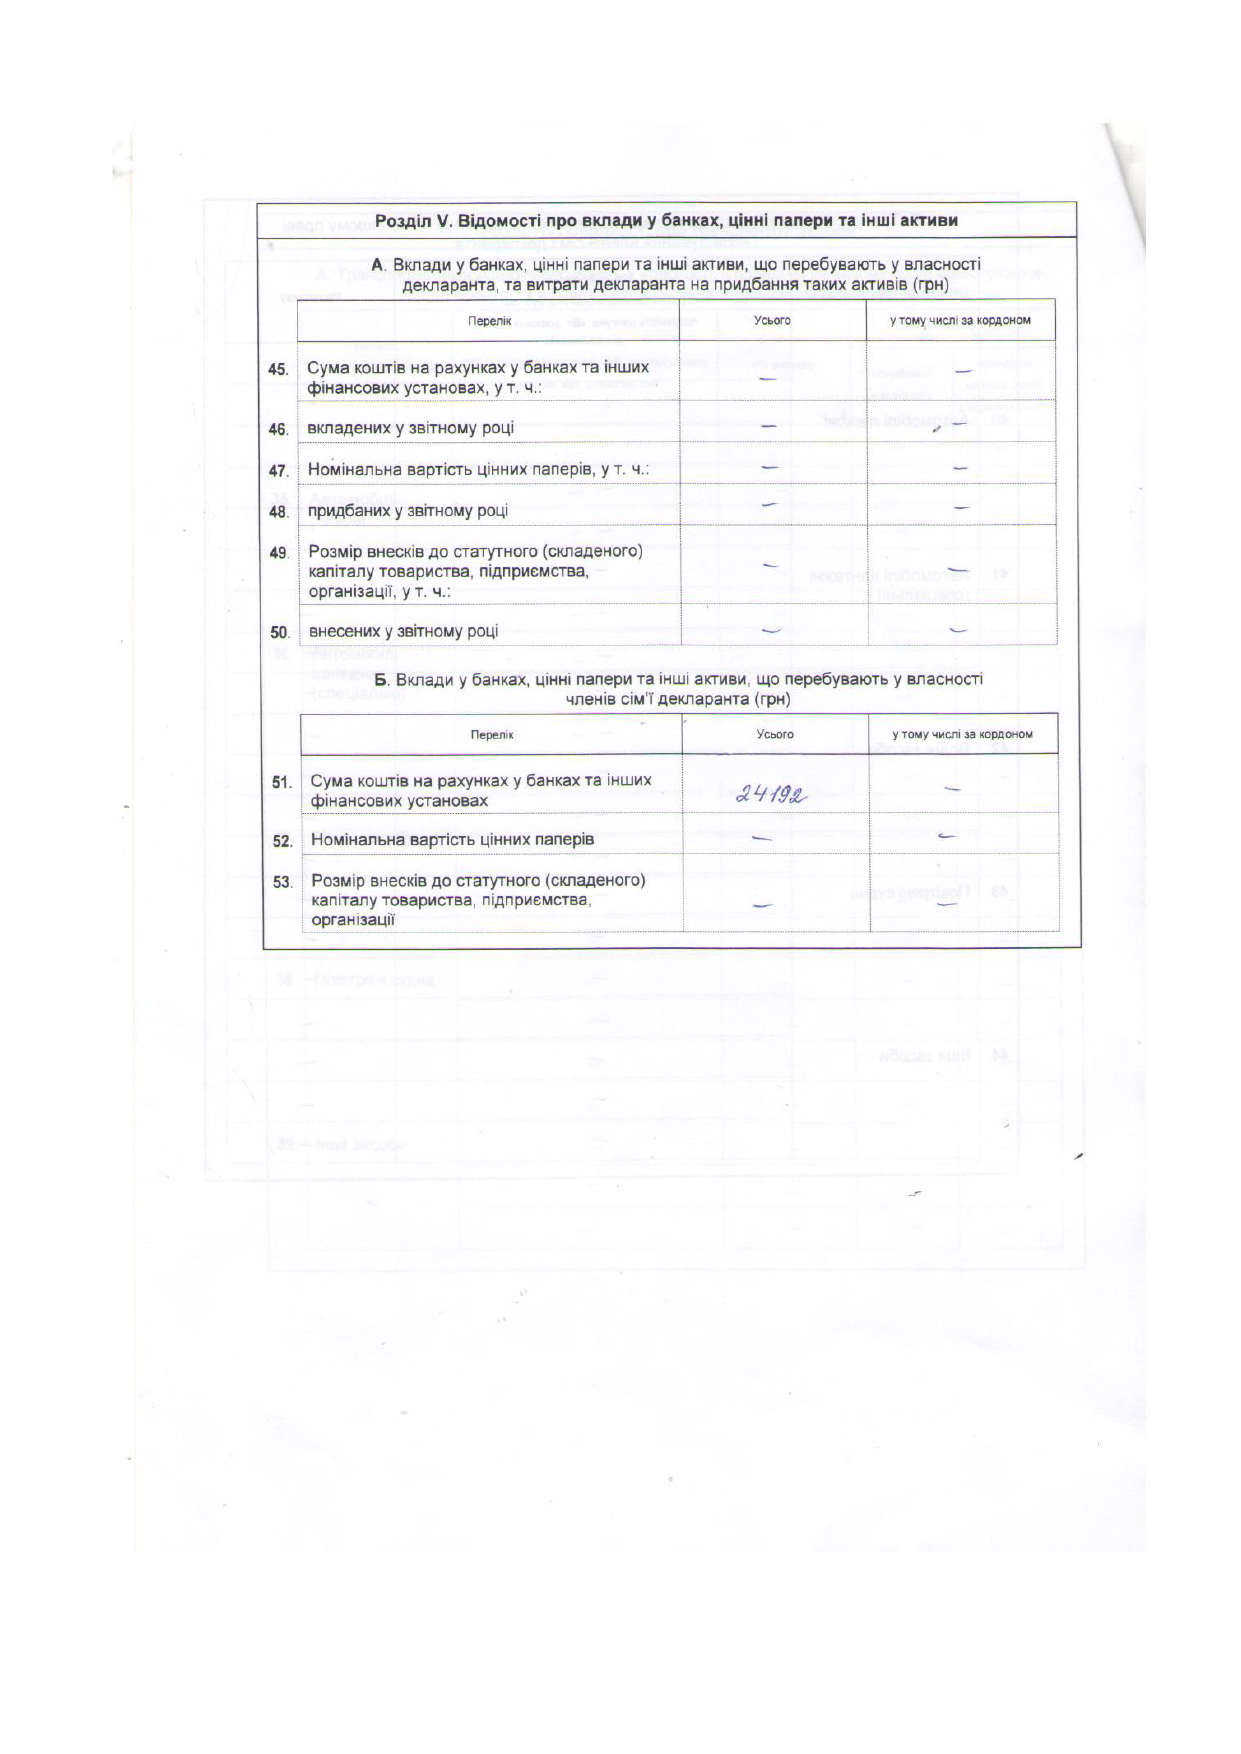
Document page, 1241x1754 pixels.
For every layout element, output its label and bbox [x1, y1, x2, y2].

picture [103, 118, 1152, 1557]
